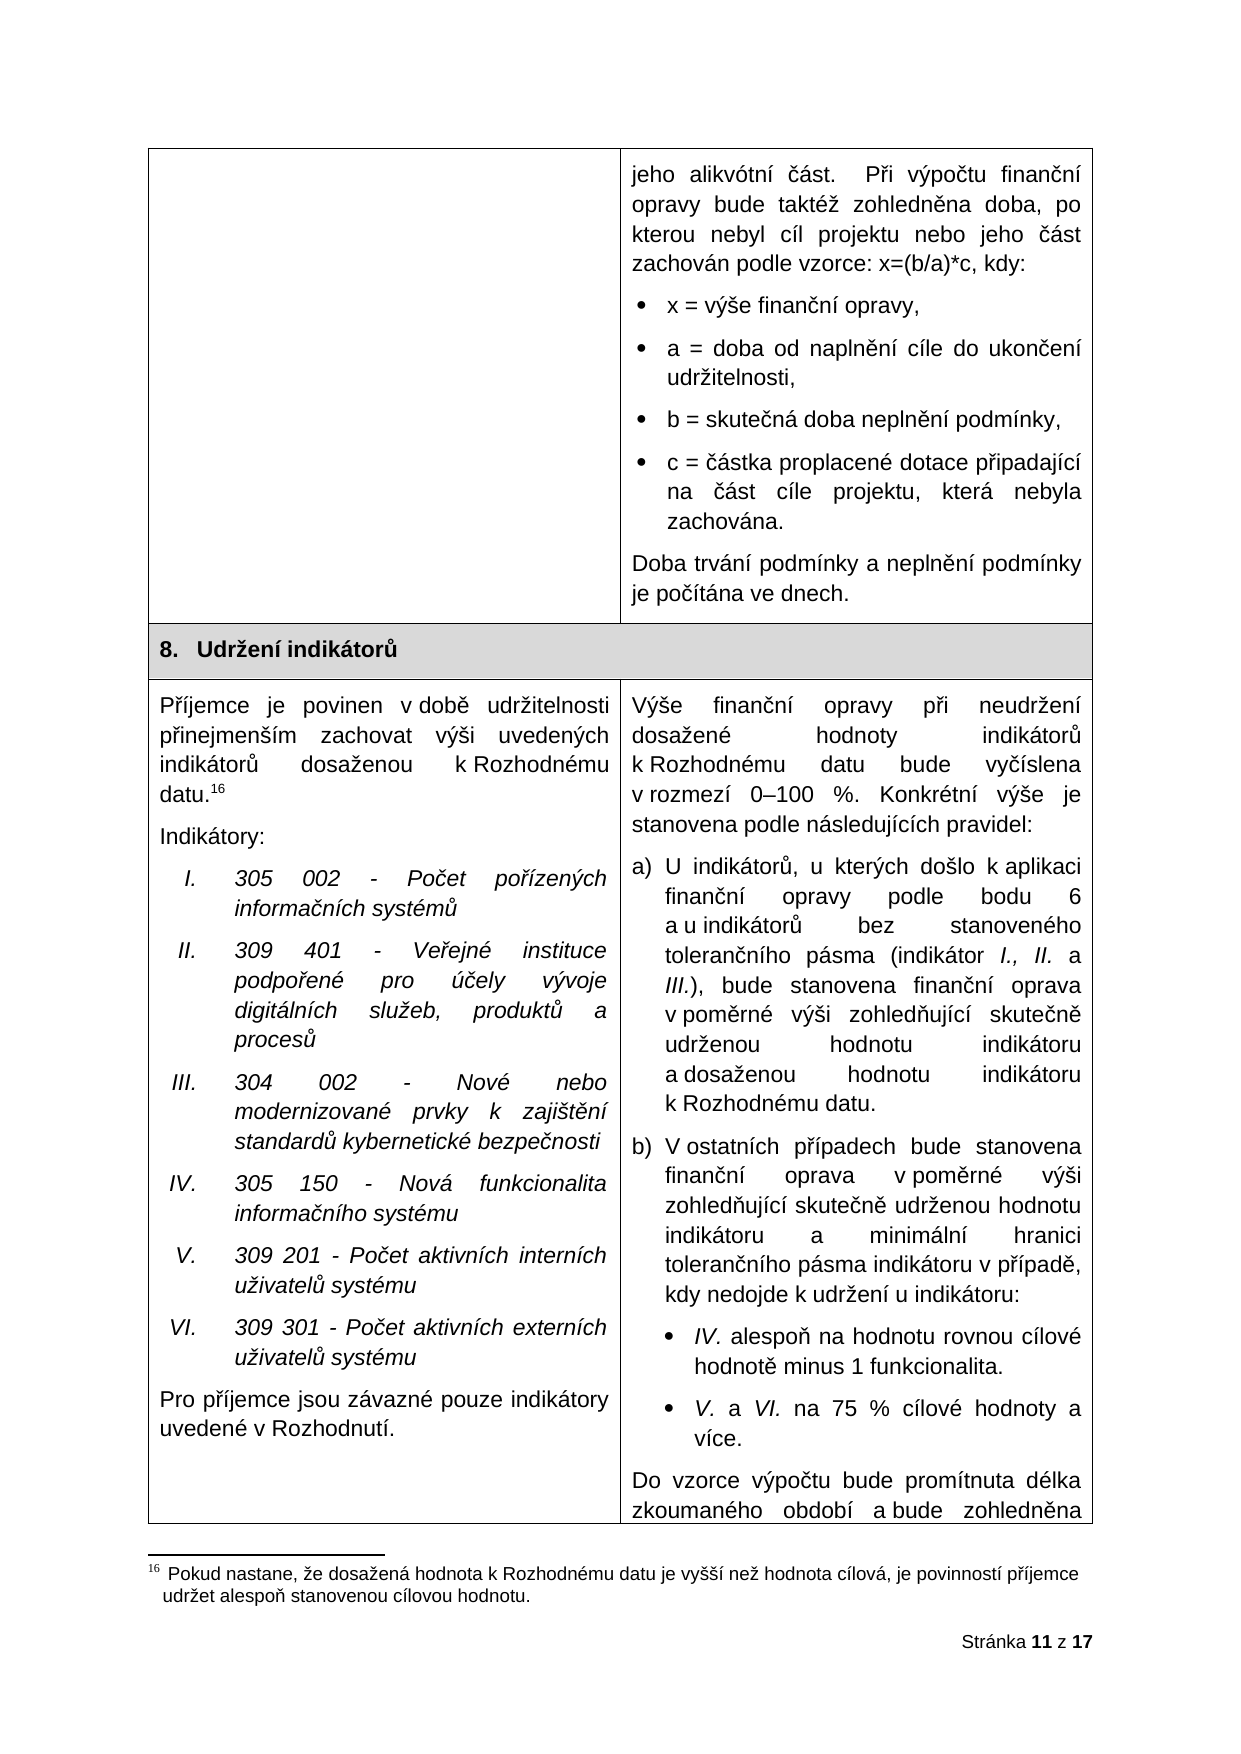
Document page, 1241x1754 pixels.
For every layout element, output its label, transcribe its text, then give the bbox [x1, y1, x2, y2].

table_cell Udržení indikátorů [149, 624, 1092, 678]
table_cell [621, 149, 1092, 622]
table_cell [149, 149, 620, 622]
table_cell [149, 680, 620, 1523]
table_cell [621, 680, 1092, 1523]
